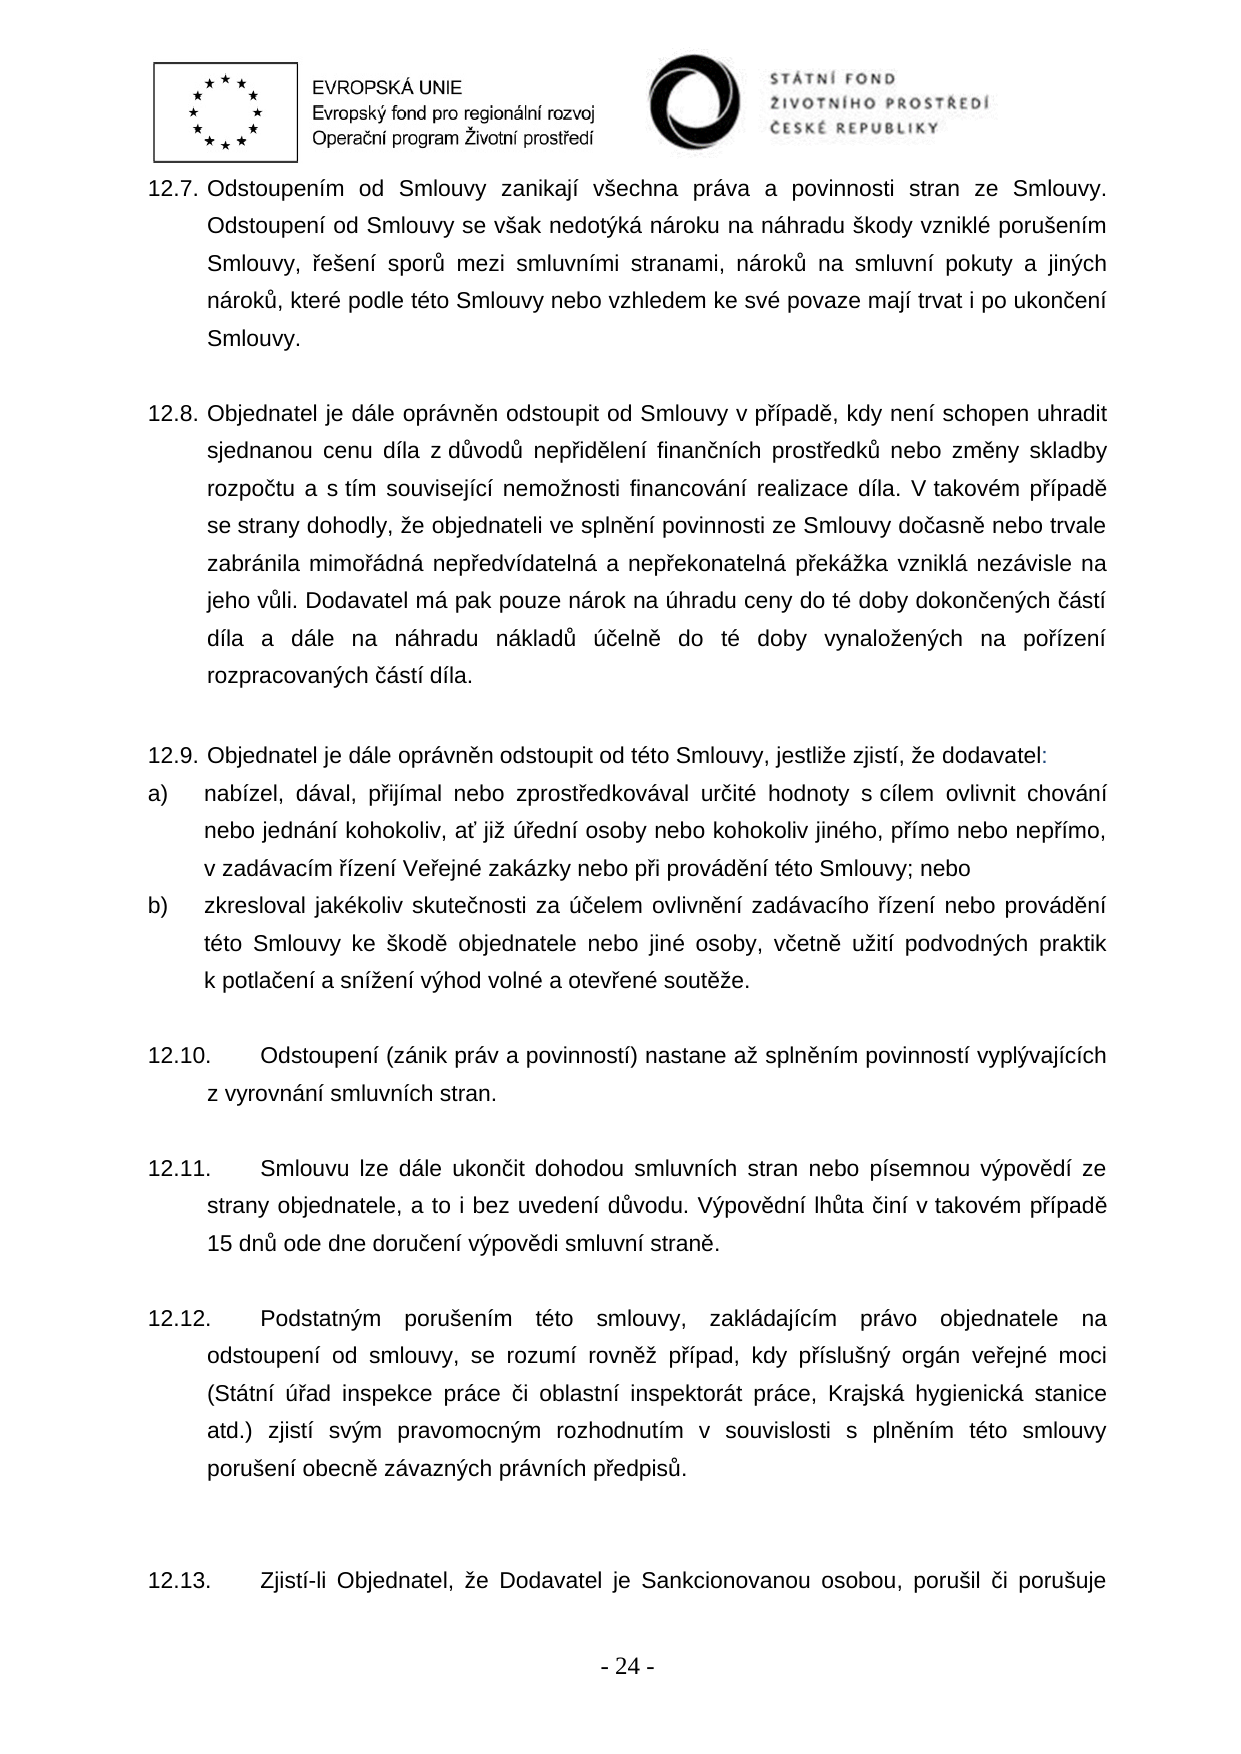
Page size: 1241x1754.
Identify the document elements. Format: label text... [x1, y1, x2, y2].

picture [621, 44, 1016, 164]
list nabízel, dával, přijímal nebo zprostředkovával určité hodnoty s cílem ovlivnit chování nebo jednání kohokoliv, ať již úřední osoby nebo kohokoliv jiného, přímo nebo nepřímo, v zadávacím řízení Veřejné zakázky nebo při provádění této Smlouvy; nebo [148, 768, 1107, 881]
list Podstatným porušením této smlouvy, zakládajícím právo objednatele na odstoupení od smlouvy, se rozumí rovněž případ, kdy příslušný orgán veřejné moci (Státní úřad inspekce práce či oblastní inspektorát práce, Krajská hygienická stanice atd.) zjistí svým pravomocným rozhodnutím v souvislosti s plněním této smlouvy porušení obecně závazných právních předpisů. [148, 1293, 1107, 1481]
list Objednatel je dále oprávněn odstoupit od této Smlouvy, jestliže zjistí, že dodavatel: [148, 731, 1107, 768]
list Odstoupením od Smlouvy zanikají všechna práva a povinnosti stran ze Smlouvy. Odstoupení od Smlouvy se však nedotýká nároku na náhradu škody vzniklé porušením Smlouvy, řešení sporů mezi smluvními stranami, nároků na smluvní pokuty a jiných nároků, které podle této Smlouvy nebo vzhledem ke své povaze mají trvat i po ukončení Smlouvy. [148, 163, 1107, 351]
list Objednatel je dále oprávněn odstoupit od Smlouvy v případě, kdy není schopen uhradit sjednanou cenu díla z důvodů nepřidělení finančních prostředků nebo změny skladby rozpočtu a s tím související nemožnosti financování realizace díla. V takovém případě se strany dohodly, že objednateli ve splnění povinnosti ze Smlouvy dočasně nebo trvale zabránila mimořádná nepředvídatelná a nepřekonatelná překážka vzniklá nezávisle na jeho vůli. Dodavatel má pak pouze nárok na úhradu ceny do té doby dokončených částí díla a dále na náhradu nákladů účelně do té doby vynaložených na pořízení rozpracovaných částí díla. [148, 388, 1107, 688]
list Smlouvu lze dále ukončit dohodou smluvních stran nebo písemnou výpovědí ze strany objednatele, a to i bez uvedení důvodu. Výpovědní lhůta činí v takovém případě 15 dnů ode dne doručení výpovědi smluvní straně. [148, 1143, 1107, 1256]
picture [147, 55, 609, 164]
list zkresloval jakékoliv skutečnosti za účelem ovlivnění zadávacího řízení nebo provádění této Smlouvy ke škodě objednatele nebo jiné osoby, včetně užití podvodných praktik k potlačení a snížení výhod volné a otevřené soutěže. [148, 881, 1107, 993]
list Odstoupení (zánik práv a povinností) nastane až splněním povinností vyplývajících z vyrovnání smluvních stran. [148, 1031, 1107, 1106]
